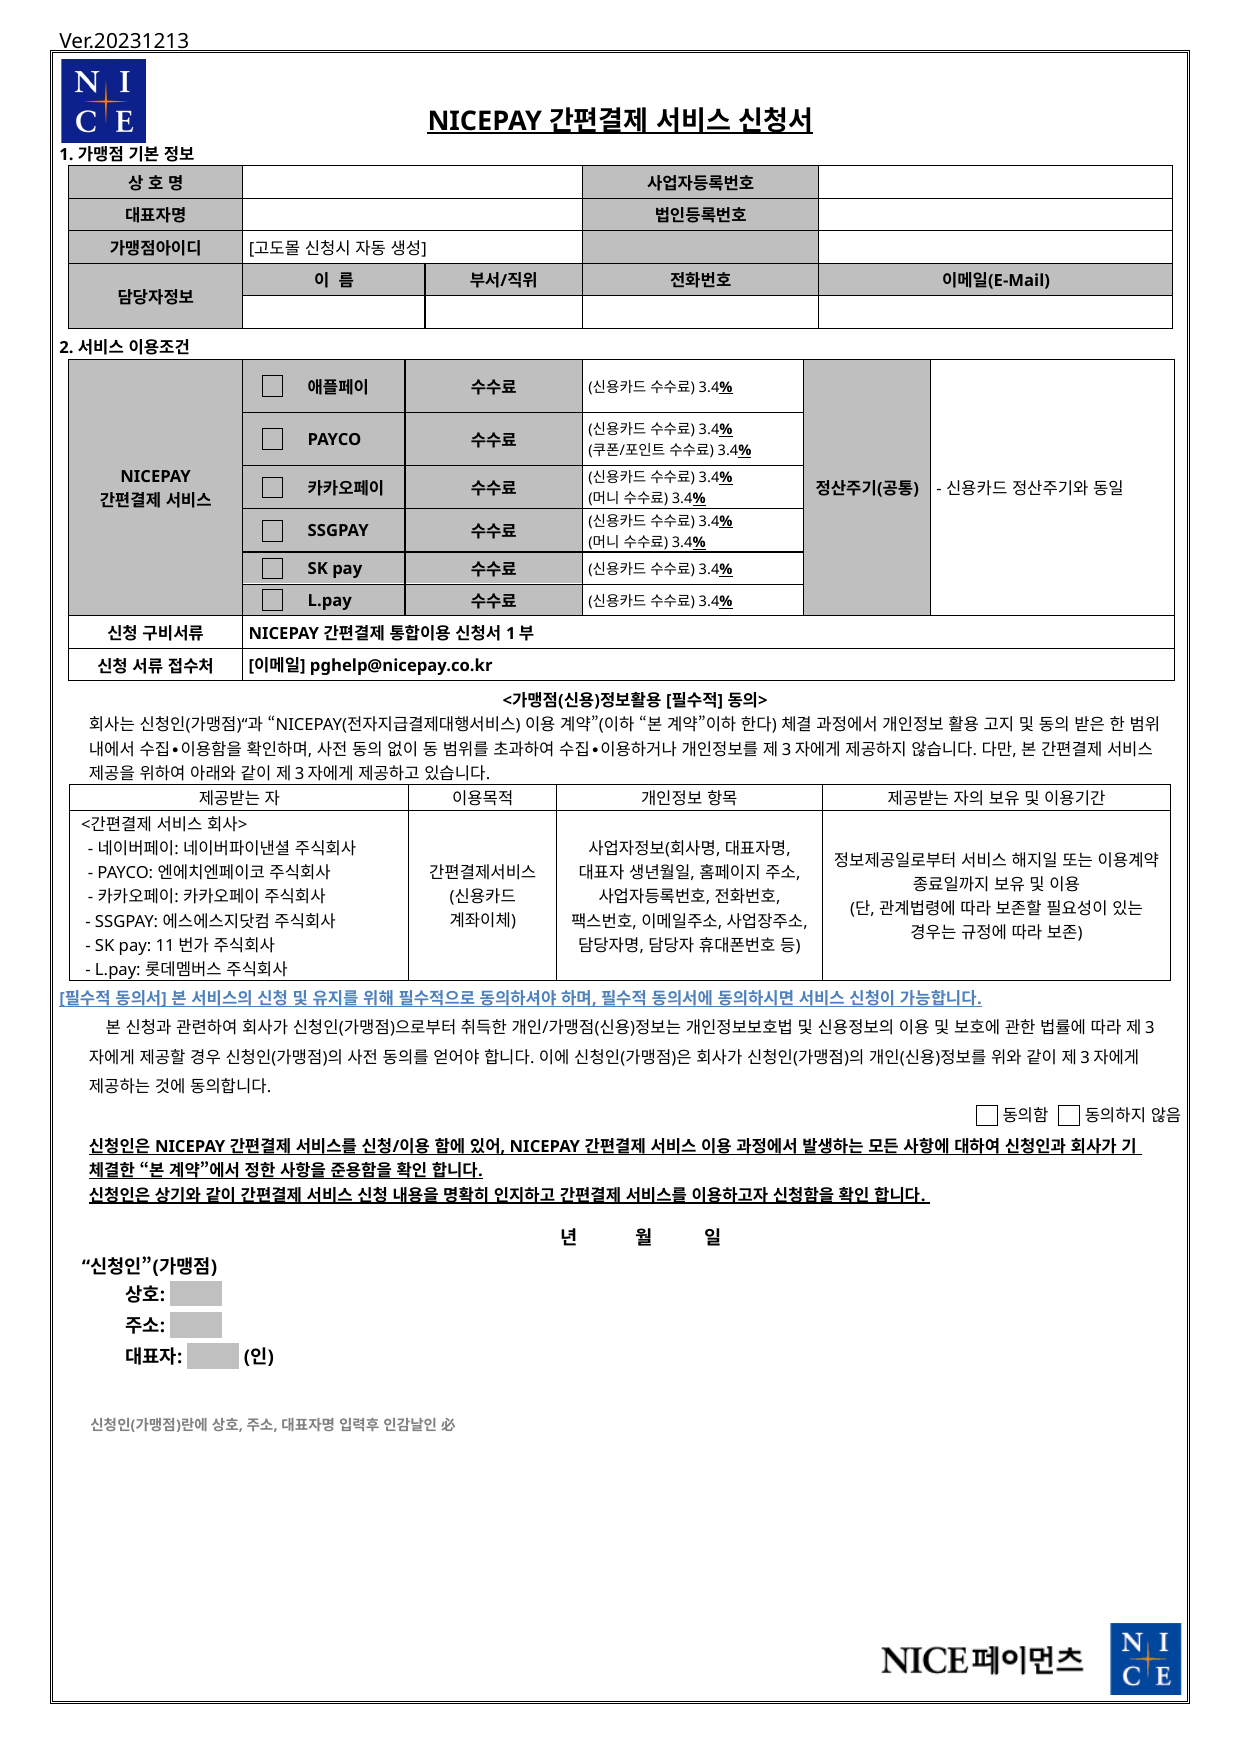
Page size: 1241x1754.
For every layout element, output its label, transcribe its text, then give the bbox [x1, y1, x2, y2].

text [필수적 동의서] 본 서비스의 신청 및 유지를 위해 필수적으로 동의하셔야 하며, 필수적 동의서에 동의하시면 서비스 신청이 가능합니다. [59, 981, 1181, 1011]
table_cell [243, 199, 582, 230]
table_cell (신용카드 수수료) 3.4% (머니 수수료) 3.4% [583, 466, 803, 508]
table_cell [583, 296, 818, 328]
table_cell 대표자명 [69, 199, 242, 230]
table_header 개인정보 항목 [557, 785, 822, 809]
table_cell 수수료 [406, 509, 582, 551]
text 동의함 동의하지 않음 [59, 1098, 1181, 1127]
text 1. 가맹점 기본 정보 [59, 141, 1181, 165]
table_cell [243, 296, 424, 328]
table_cell 담당자정보 [69, 264, 242, 328]
table_cell (신용카드 수수료) 3.4% [583, 553, 803, 583]
table_cell 카카오페이 [302, 466, 404, 508]
table_cell NICEPAY 간편결제 통합이용 신청서 1부 [243, 616, 1174, 648]
picture [881, 1623, 1182, 1695]
table_cell SK pay [302, 553, 404, 583]
table_cell [426, 296, 582, 328]
table_cell 법인등록번호 [583, 199, 818, 230]
table_cell 수수료 [406, 553, 582, 583]
text 2. 서비스 이용조건 [59, 334, 1181, 359]
table_cell <간편결제 서비스 회사> - 네이버페이: 네이버파이낸셜 주식회사 - PAYCO: 엔에치엔페이코 주식회사 - 카카오페이: 카카오페이 주식회사 - SSGPAY: 에스에스지닷컴 주식회사 - SK pay: 11번가 주식회사 - L.pay: 롯데멤버스 주식회사 [70, 811, 408, 980]
table_header 정산주기(공통) [804, 360, 930, 615]
table_cell 사업자정보(회사명, 대표자명, 대표자 생년월일, 홈페이지 주소, 사업자등록번호, 전화번호, 팩스번호, 이메일주소, 사업장주소, 담당자명, 담당자 휴대폰번호 등) [557, 811, 822, 980]
text 신청인은 NICEPAY 간편결제 서비스를 신청/이용 함에 있어, NICEPAY 간편결제 서비스 이용 과정에서 발생하는 모든 사항에 대하여 신청인과 회사가 기 체결한 “본 계약”에서 정한 사항을 준용함을 확인 합니다. [89, 1133, 1181, 1182]
table_header 이용목적 [409, 785, 556, 809]
table_header 상 호 명 [69, 166, 242, 198]
table_cell 신청 구비서류 [69, 616, 242, 648]
text 회사는 신청인(가맹점)“과 “NICEPAY(전자지급결제대행서비스) 이용 계약”(이하 “본 계약”이하 한다) 체결 과정에서 개인정보 활용 고지 및 동의 받은 한 범위 내에서 수집∙이용함을 확인하며, 사전 동의 없이 동 범위를 초과하여 수집∙이용하거나 개인정보를 제3자에게 제공하지 않습니다. 다만, 본 간편결제 서비스 제공을 위하여 아래와 같이 제3자에게 제공하고 있습니다. [89, 711, 1181, 784]
table_header 애플페이 [302, 360, 404, 412]
table_cell [243, 413, 302, 465]
table_header [819, 166, 1172, 198]
table_cell PAYCO [302, 413, 404, 465]
table_cell [이메일] pghelp@nicepay.co.kr [243, 649, 1174, 680]
table_cell 가맹점아이디 [69, 231, 242, 263]
table_cell 신청 서류 접수처 [69, 649, 242, 680]
table_cell (신용카드 수수료) 3.4% (쿠폰/포인트 수수료) 3.4% [583, 413, 803, 465]
table_cell 수수료 [406, 413, 582, 465]
table_cell 간편결제서비스 (신용카드 계좌이체) [409, 811, 556, 980]
table_header 제공받는 자의 보유 및 이용기간 [823, 785, 1170, 809]
table_header [243, 166, 582, 198]
table_cell 이 름 [243, 264, 424, 295]
text 신청인은 상기와 같이 간편결제 서비스 신청 내용을 명확히 인지하고 간편결제 서비스를 이용하고자 신청함을 확인 합니다. [89, 1182, 1181, 1206]
table_header “신청인”(가맹점) 상호: 주소: 대표자: (인) [70, 1250, 1128, 1372]
table_cell [243, 466, 302, 508]
table_header 사업자등록번호 [583, 166, 818, 198]
table_cell [819, 199, 1172, 230]
table_header [243, 360, 302, 412]
table_cell 수수료 [406, 585, 582, 615]
table_cell [243, 585, 302, 615]
text NICEPAY 간편결제 서비스 신청서 [59, 99, 1181, 138]
text <가맹점(신용)정보활용 [필수적] 동의> [89, 687, 1181, 711]
table_cell L.pay [302, 585, 404, 615]
table_cell 수수료 [406, 466, 582, 508]
table_cell 부서/직위 [426, 264, 582, 295]
table_cell (신용카드 수수료) 3.4% [583, 585, 803, 615]
table_cell [819, 296, 1172, 328]
table_cell 정보제공일로부터 서비스 해지일 또는 이용계약 종료일까지 보유 및 이용 (단, 관계법령에 따라 보존할 필요성이 있는 경우는 규정에 따라 보존) [823, 811, 1170, 980]
table_header - 신용카드 정산주기와 동일 [931, 360, 1174, 615]
table_header 수수료 [406, 360, 582, 412]
text 본 신청과 관련하여 회사가 신청인(가맹점)으로부터 취득한 개인/가맹점(신용)정보는 개인정보보호법 및 신용정보의 이용 및 보호에 관한 법률에 따라 제3자에게 제공할 경우 신청인(가맹점)의 사전 동의를 얻어야 합니다. 이에 신청인(가맹점)은 회사가 신청인(가맹점)의 개인(신용)정보를 위와 같이 제3자에게 제공하는 것에 동의합니다. [89, 1011, 1181, 1098]
table_cell 전화번호 [583, 264, 818, 295]
table_cell [243, 509, 302, 551]
table_header (신용카드 수수료) 3.4% [583, 360, 803, 412]
table_cell [819, 231, 1172, 263]
text 년 월 일 [59, 1223, 1181, 1250]
table_header 제공받는 자 [70, 785, 408, 809]
table_cell [고도몰 신청시 자동 생성] [243, 231, 582, 263]
table_cell 이메일(E-Mail) [819, 264, 1172, 295]
table_cell (신용카드 수수료) 3.4% (머니 수수료) 3.4% [583, 509, 803, 551]
table_cell [243, 553, 302, 583]
table_header NICEPAY 간편결제 서비스 [69, 360, 242, 615]
picture [61, 59, 146, 99]
table_cell SSGPAY [302, 509, 404, 551]
table_cell [583, 231, 818, 263]
